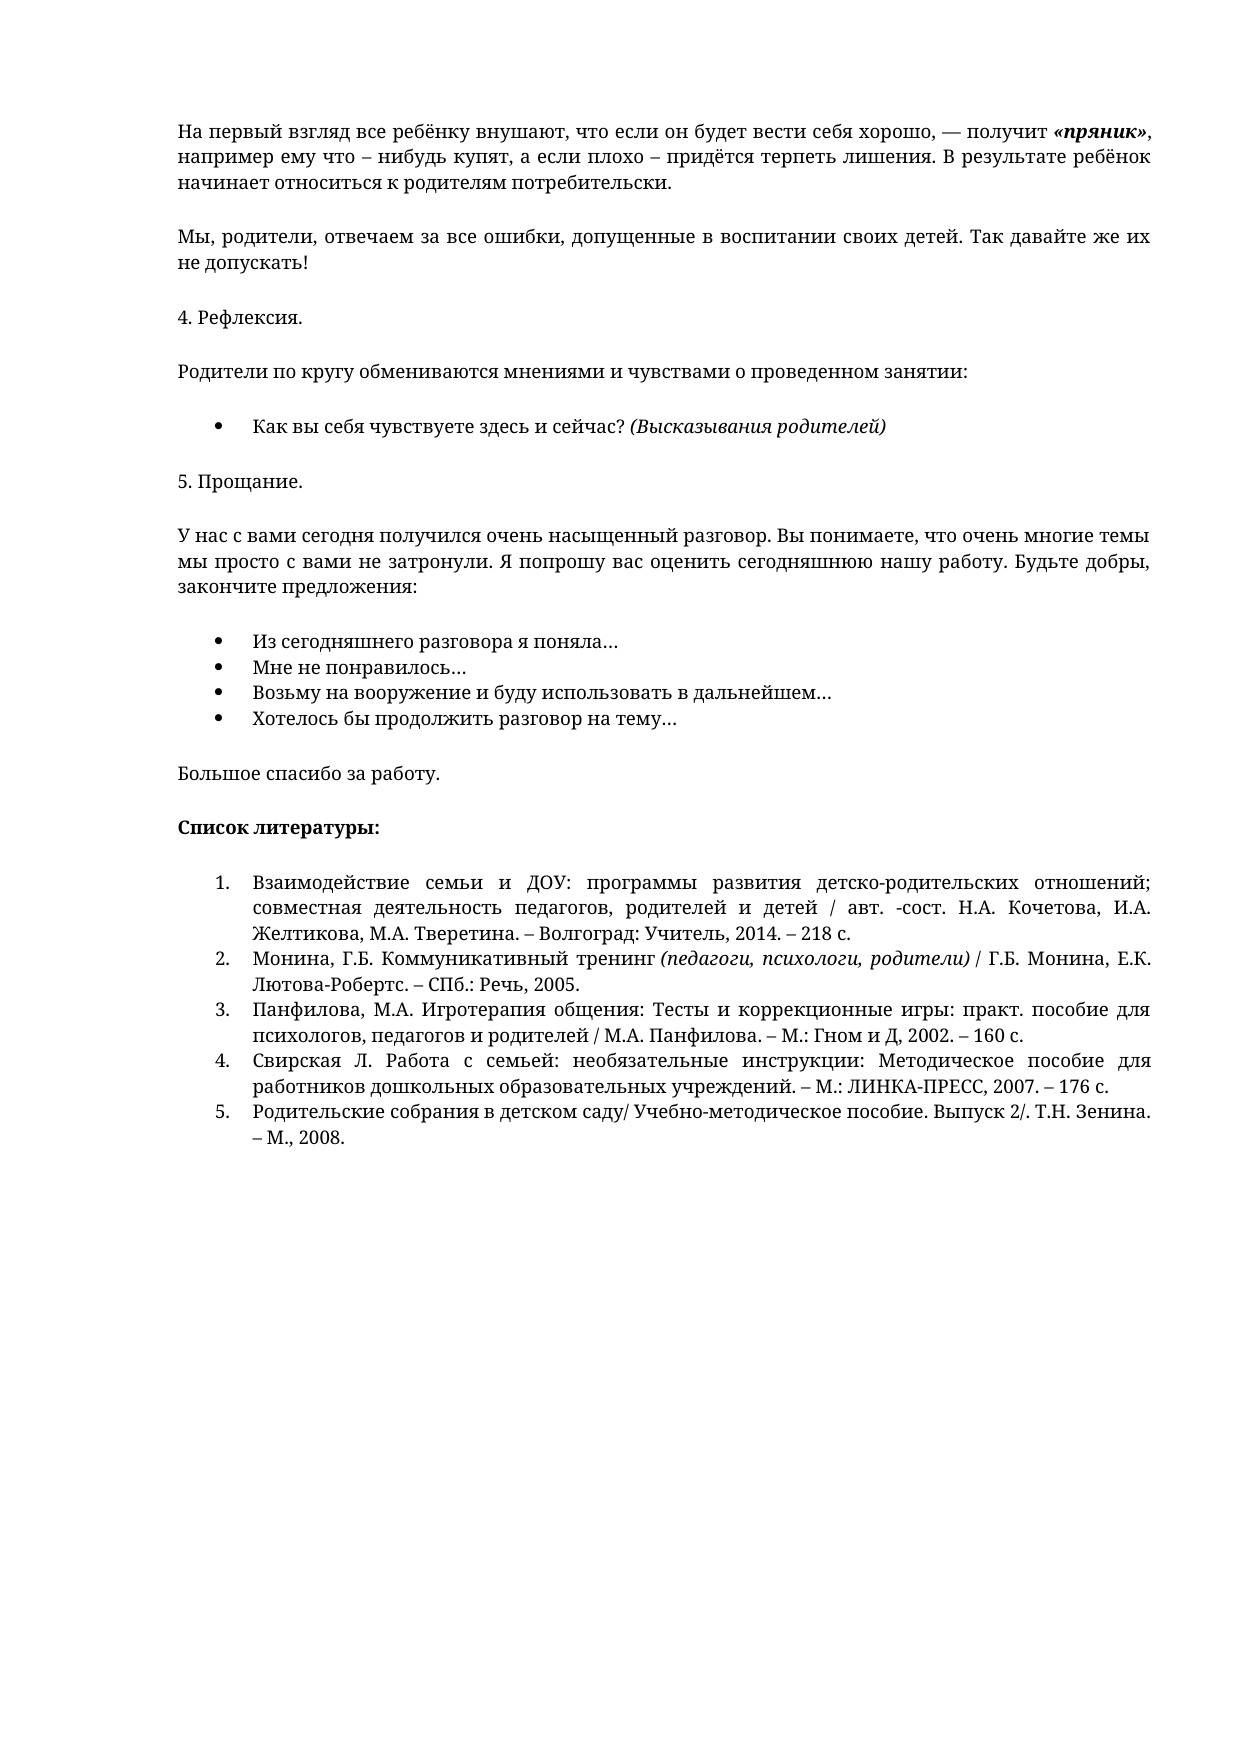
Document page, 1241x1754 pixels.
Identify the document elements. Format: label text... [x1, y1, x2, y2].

text 5. Прощание. [177, 468, 1152, 494]
list Панфилова, М.А. Игротерапия общения: Тесты и коррекционные игры: практ. пособие для психологов, педагогов и родителей / М.А. Панфилова. – М.: Гном и Д, 2002. – 160 с. [215, 997, 1152, 1048]
list Взаимодействие семьи и ДОУ: программы развития детско-родительских отношений; совместная деятельность педагогов, родителей и детей / авт. -сост. Н.А. Кочетова, И.А. Желтикова, М.А. Тверетина. – Волгоград: Учитель, 2014. – 218 с. [215, 869, 1152, 946]
list Мне не понравилось… [215, 654, 1152, 679]
list Свирская Л. Работа с семьей: необязательные инструкции: Методическое пособие для работников дошкольных образовательных учреждений. – М.: ЛИНКА-ПРЕСС, 2007. – 176 с. [215, 1048, 1152, 1099]
list Хотелось бы продолжить разговор на тему… [215, 705, 1152, 731]
list Возьму на вооружение и буду использовать в дальнейшем… [215, 679, 1152, 705]
text Список литературы: [177, 814, 1152, 840]
text Мы, родители, отвечаем за все ошибки, допущенные в воспитании своих детей. Так давайте же их не допускать! [177, 224, 1152, 275]
list Из сегодняшнего разговора я поняла… [215, 628, 1152, 654]
text 4. Рефлексия. [177, 304, 1152, 329]
text Родители по кругу обмениваются мнениями и чувствами о проведенном занятии: [177, 359, 1152, 384]
list Как вы себя чувствуете здесь и сейчас? (Высказывания родителей) [215, 413, 1152, 439]
list Монина, Г.Б. Коммуникативный тренинг (педагоги, психологи, родители) / Г.Б. Монина, Е.К. Лютова-Робертс. – СПб.: Речь, 2005. [215, 946, 1152, 997]
text Большое спасибо за работу. [177, 760, 1152, 785]
text На первый взгляд все ребёнку внушают, что если он будет вести себя хорошо, — получит «пряник», например ему что – нибудь купят, а если плохо – придётся терпеть лишения. В результате ребёнок начинает относиться к родителям потребительски. [177, 118, 1152, 195]
text У нас с вами сегодня получился очень насыщенный разговор. Вы понимаете, что очень многие темы мы просто с вами не затронули. Я попрошу вас оценить сегодняшнюю нашу работу. Будьте добры, закончите предложения: [177, 523, 1152, 599]
list Родительские собрания в детском саду/ Учебно-методическое пособие. Выпуск 2/. Т.Н. Зенина. – М., 2008. [215, 1099, 1152, 1150]
